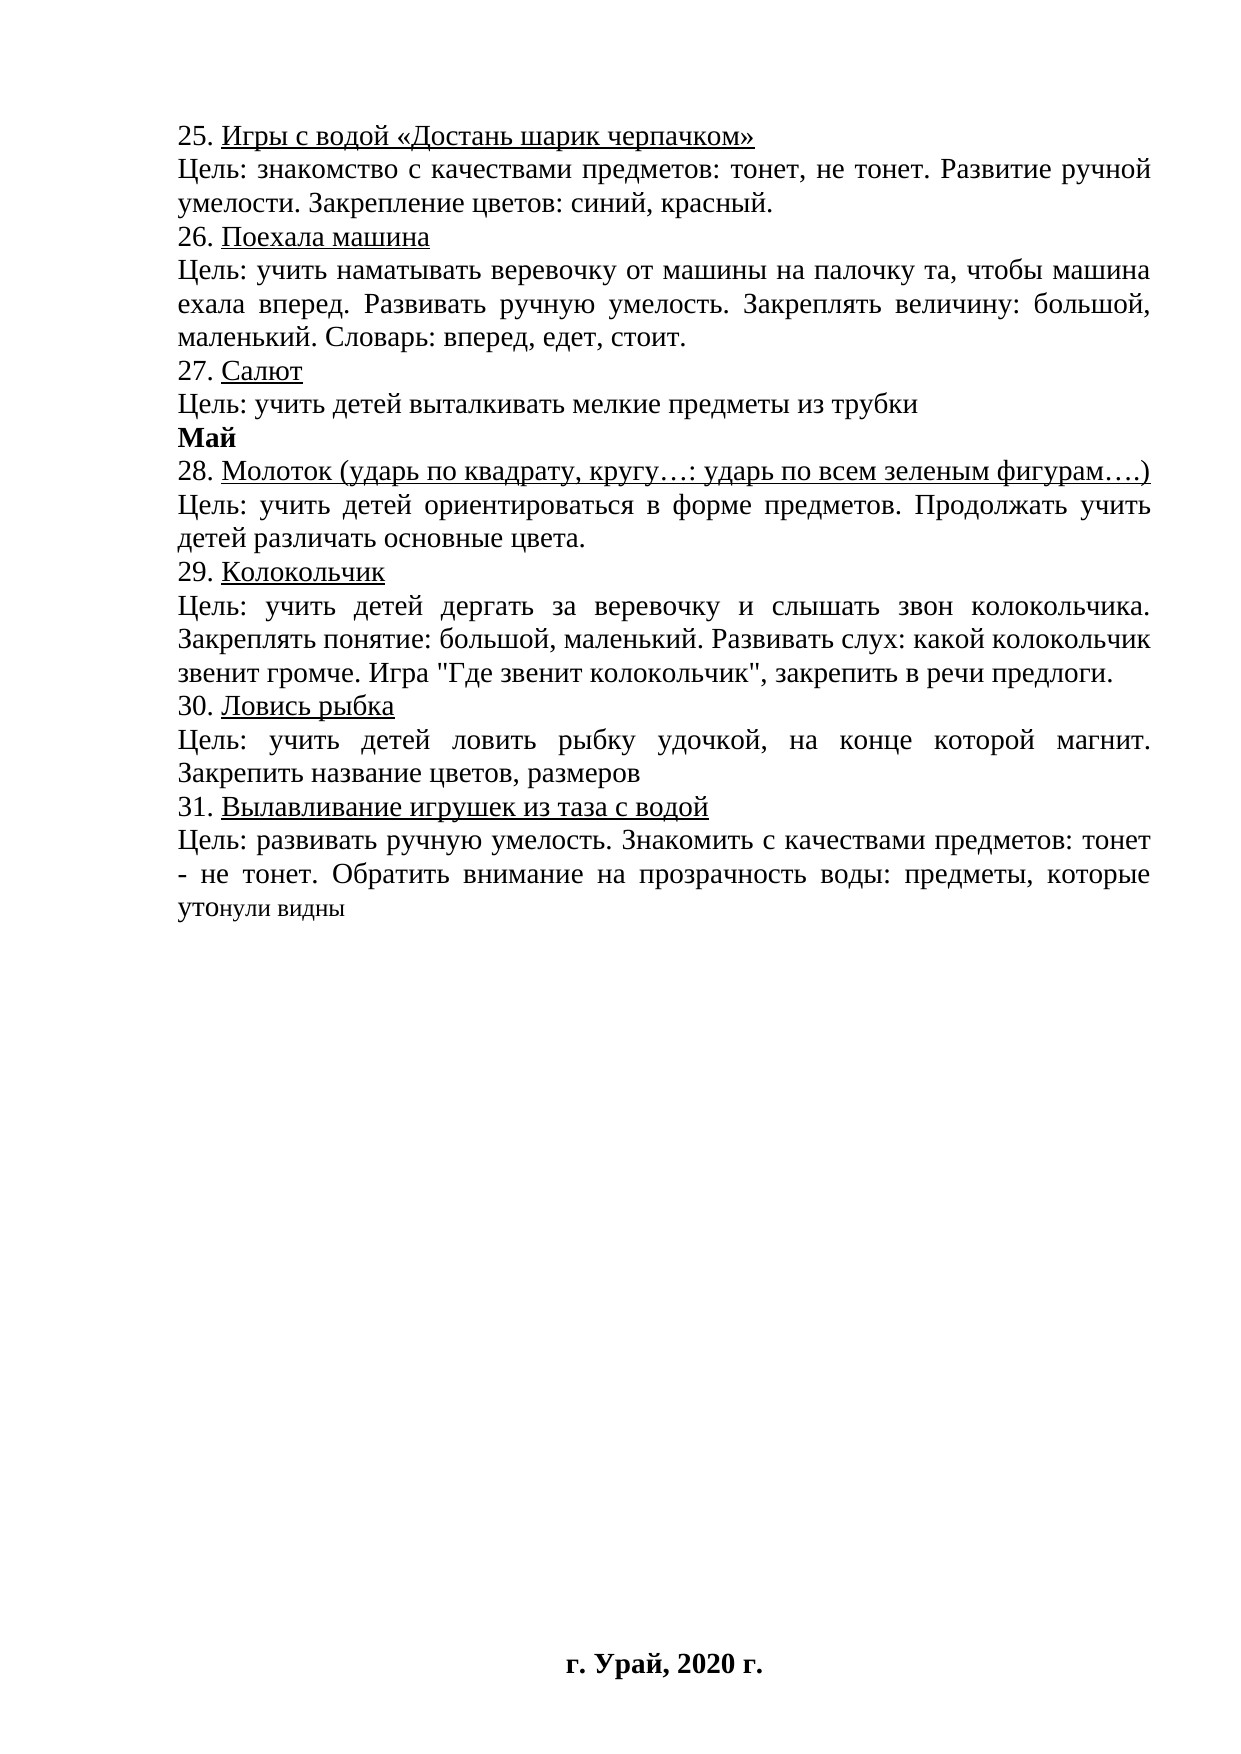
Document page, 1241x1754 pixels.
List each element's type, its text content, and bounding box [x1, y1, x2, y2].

text 30. Ловись рыбка [177, 688, 1152, 722]
text 29. Колокольчик [177, 554, 1152, 588]
text Цель: учить детей дергать за веревочку и слышать звон колокольчика. Закреплять понятие: большой, маленький. Развивать слух: какой колокольчик звенит громче. Игра "Где звенит колокольчик", закрепить в речи предлоги. [177, 588, 1152, 688]
text 26. Поехала машина [177, 219, 1152, 252]
text 27. Салют [177, 353, 1152, 386]
text Цель: учить детей выталкивать мелкие предметы из трубки [177, 386, 1152, 420]
text Цель: учить детей ориентироваться в форме предметов. Продолжать учить детей различать основные цвета. [177, 487, 1152, 554]
text 31. Вылавливание игрушек из таза с водой [177, 789, 1152, 822]
text Май [177, 420, 1152, 453]
text 28. Молоток (ударь по квадрату, кругу…: ударь по всем зеленым фигурам….) [177, 453, 1152, 487]
text Цель: учить детей ловить рыбку удочкой, на конце которой магнит. Закрепить название цветов, размеров [177, 722, 1152, 789]
text Цель: учить наматывать веревочку от машины на палочку та, чтобы машина ехала вперед. Развивать ручную умелость. Закреплять величину: большой, маленький. Словарь: вперед, едет, стоит. [177, 252, 1152, 353]
text 25. Игры с водой «Достань шарик черпачком» [177, 118, 1152, 152]
text Цель: развивать ручную умелость. Знакомить с качествами предметов: тонет - не тонет. Обратить внимание на прозрачность воды: предметы, которые утонули видны [177, 822, 1152, 923]
text Цель: знакомство с качествами предметов: тонет, не тонет. Развитие ручной умелости. Закрепление цветов: синий, красный. [177, 152, 1152, 219]
